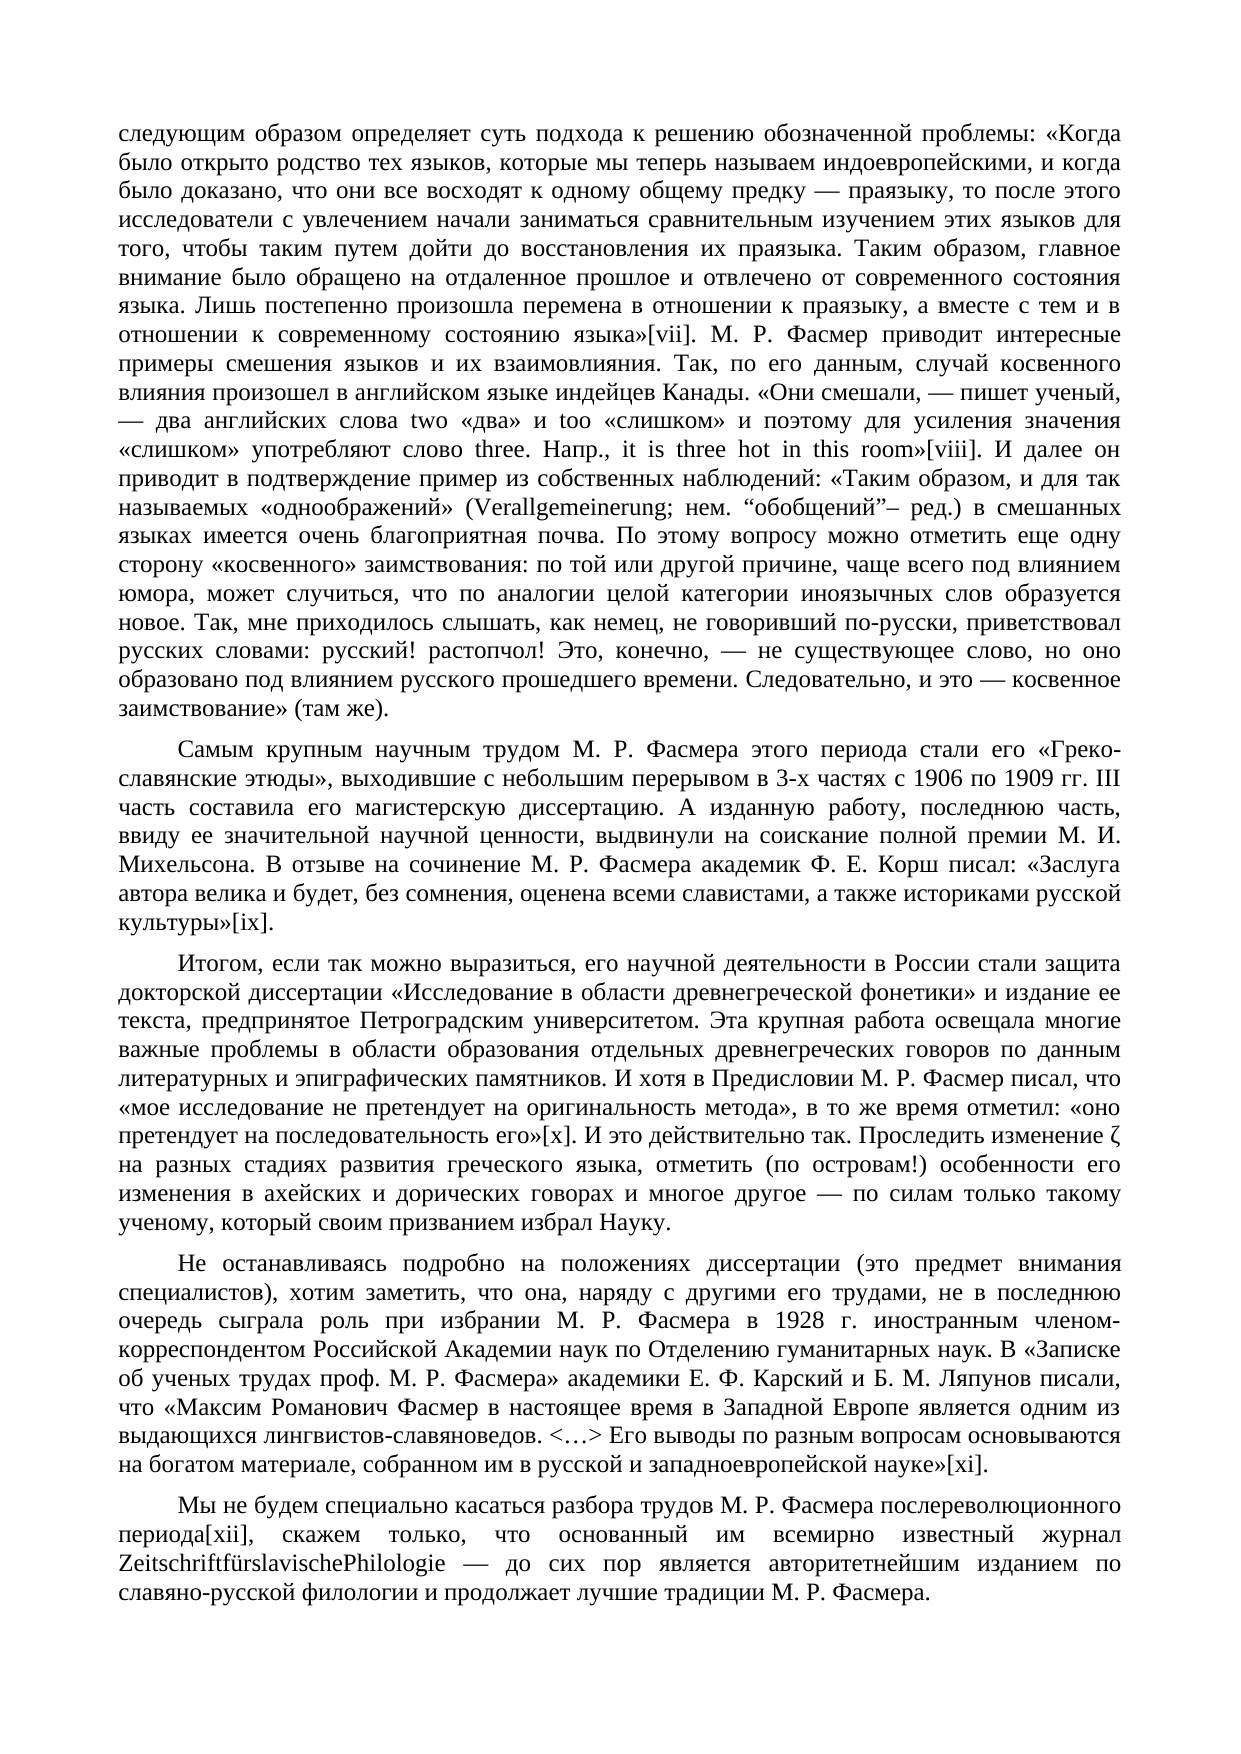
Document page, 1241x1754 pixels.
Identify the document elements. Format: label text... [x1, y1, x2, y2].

text Самым крупным научным трудом М. Р. Фасмера этого периода стали его «Греко-славянские этюды», выходившие с небольшим перерывом в 3-х частях с 1906 по 1909 гг. III часть составила его магистерскую диссертацию. А изданную работу, последнюю часть, ввиду ее значительной научной ценности, выдвинули на соискание полной премии М. И. Михельсона. В отзыве на сочинение М. Р. Фасмера академик Ф. Е. Корш писал: «Заслуга автора велика и будет, без сомнения, оценена всеми славистами, а также историками русской культуры»[ix]. [118, 734, 1122, 936]
text Итогом, если так можно выразиться, его научной деятельности в России стали защита докторской диссертации «Исследование в области древнегреческой фонетики» и издание ее текста, предпринятое Петроградским университетом. Эта крупная работа освещала многие важные проблемы в области образования отдельных древнегреческих говоров по данным литературных и эпиграфических памятников. И хотя в Предисловии М. Р. Фасмер писал, что «мое исследование не претендует на оригинальность метода», в то же время отметил: «оно претендует на последовательность его»[x]. И это действительно так. Проследить изменение ζ на разных стадиях развития греческого языка, отметить (по островам!) особенности его изменения в ахейских и дорических говорах и многое другое — по силам только такому ученому, который своим призванием избрал Науку. [118, 948, 1122, 1236]
text Мы не будем специально касаться разбора трудов М. Р. Фасмера послереволюционного периода[xii], скажем только, что основанный им всемирно известный журнал ZeitschriftfürslavischePhilologie — до сих пор является авторитетнейшим изданием по славяно-русской филологии и продолжает лучшие традиции М. Р. Фасмера. [118, 1491, 1122, 1606]
text Не останавливаясь подробно на положениях диссертации (это предмет внимания специалистов), хотим заметить, что она, наряду с другими его трудами, не в последнюю очередь сыграла роль при избрании М. Р. Фасмера в . иностранным членом-корреспондентом Российской Академии наук по Отделению гуманитарных наук. В «Записке об ученых трудах проф. М. Р. Фасмера» академики Е. Ф. Карский и Б. М. Ляпунов писали, что «Максим Романович Фасмер в настоящее время в Западной Европе является одним из выдающихся лингвистов-славяноведов. <…> Его выводы по разным вопросам основываются на богатом материале, собранном им в русской и западноевропейской науке»[xi]. [118, 1248, 1122, 1478]
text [118, 118, 1122, 722]
